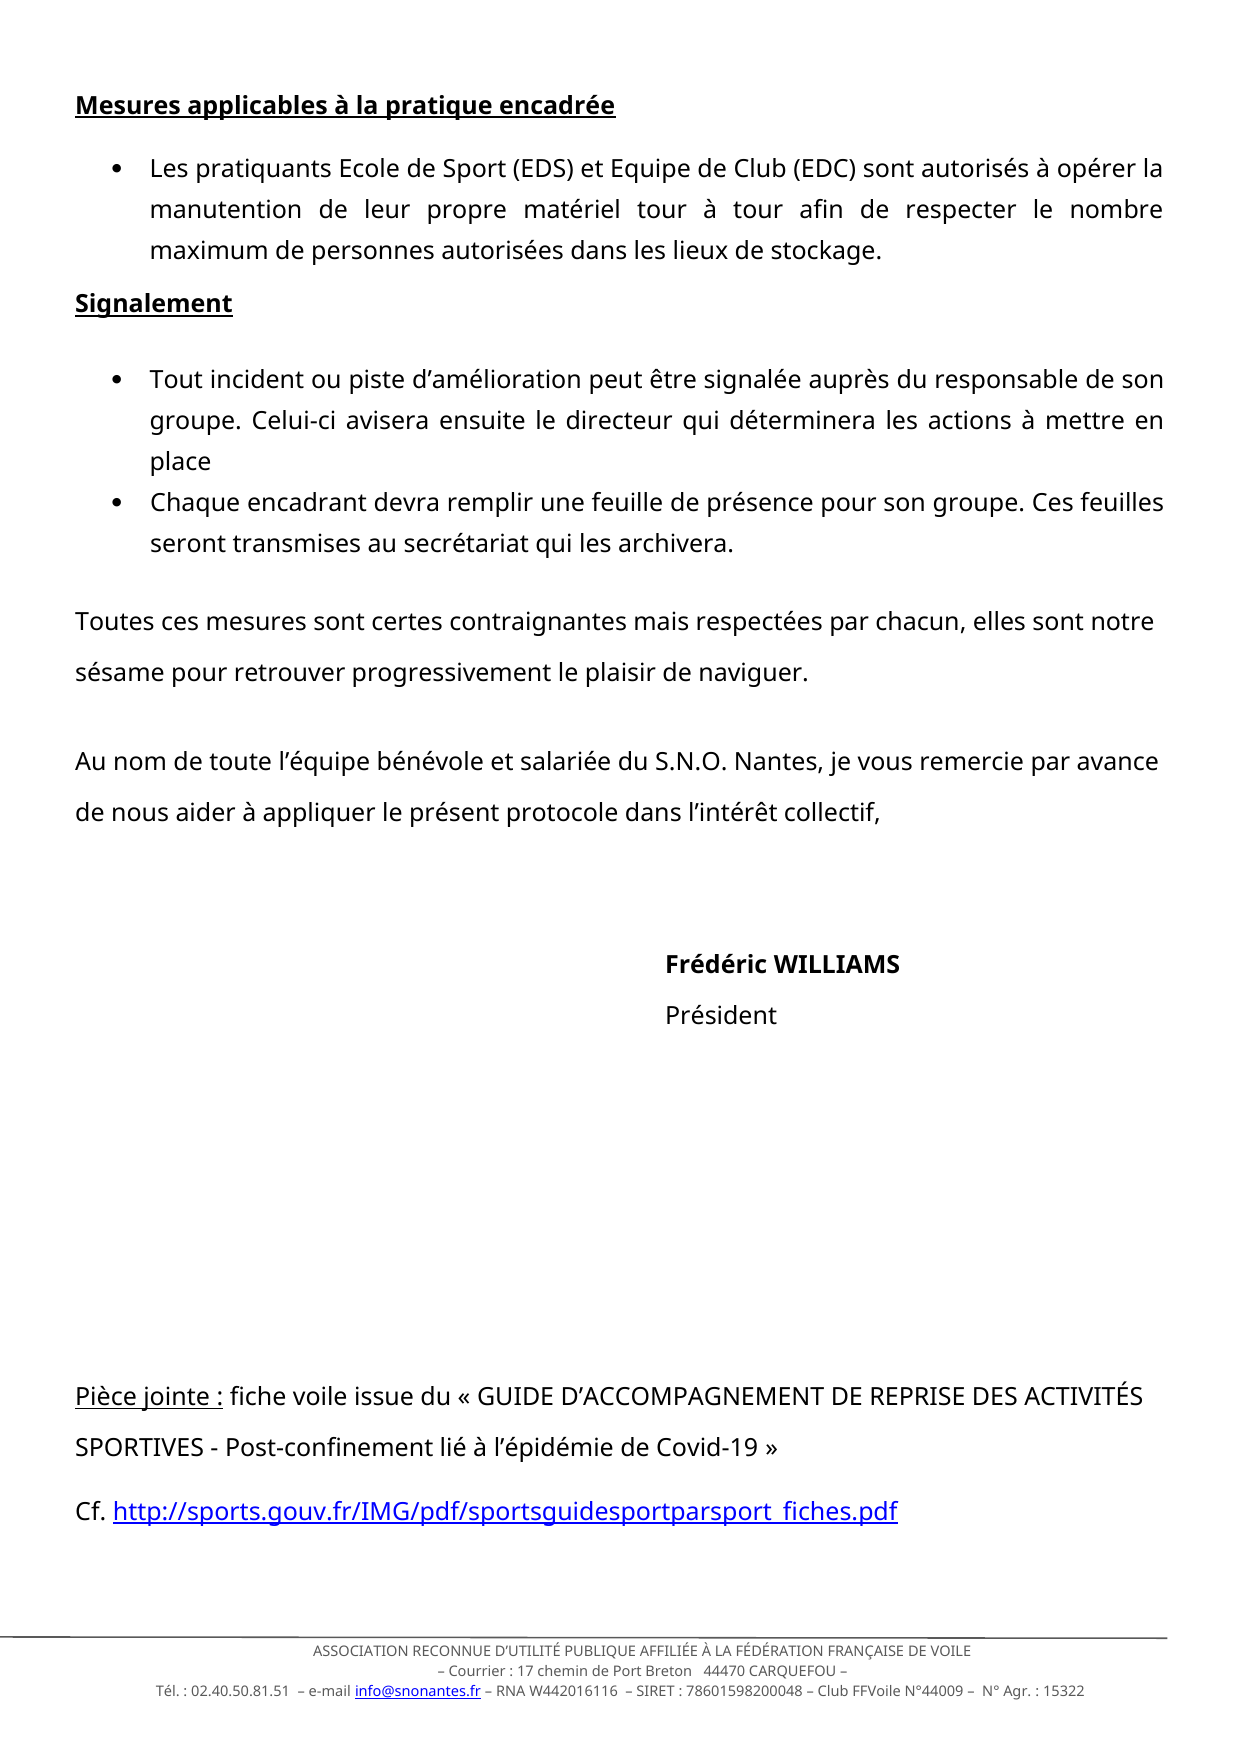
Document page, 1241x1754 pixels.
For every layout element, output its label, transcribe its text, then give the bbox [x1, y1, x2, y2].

text Au nom de toute l’équipe bénévole et salariée du S.N.O. Nantes, je vous remercie par avance de nous aider à appliquer le présent protocole dans l’intérêt collectif, [75, 743, 1165, 828]
text Pièce jointe : fiche voile issue du « GUIDE D’ACCOMPAGNEMENT DE REPRISE DES ACTIVITÉS SPORTIVES - Post-confinement lié à l’épidémie de Covid-19 » [75, 1379, 1165, 1464]
list Chaque encadrant devra remplir une feuille de présence pour son groupe. Ces feuilles seront transmises au secrétariat qui les archivera. [112, 484, 1165, 559]
text Signalement [75, 286, 1165, 320]
list Les pratiquants Ecole de Sport (EDS) et Equipe de Club (EDC) sont autorisés à opérer la manutention de leur propre matériel tour à tour afin de respecter le nombre maximum de personnes autorisées dans les lieux de stockage. [112, 151, 1165, 267]
text Frédéric WILLIAMS Président [665, 946, 1165, 1032]
text Cf. http://sports.gouv.fr/IMG/pdf/sportsguidesportparsport_fiches.pdf [75, 1493, 1165, 1527]
text Toutes ces mesures sont certes contraignantes mais respectées par chacun, elles sont notre sésame pour retrouver progressivement le plaisir de naviguer. [75, 604, 1165, 689]
list Tout incident ou piste d’amélioration peut être signalée auprès du responsable de son groupe. Celui-ci avisera ensuite le directeur qui déterminera les actions à mettre en place [112, 362, 1165, 478]
text Mesures applicables à la pratique encadrée [75, 87, 1165, 122]
